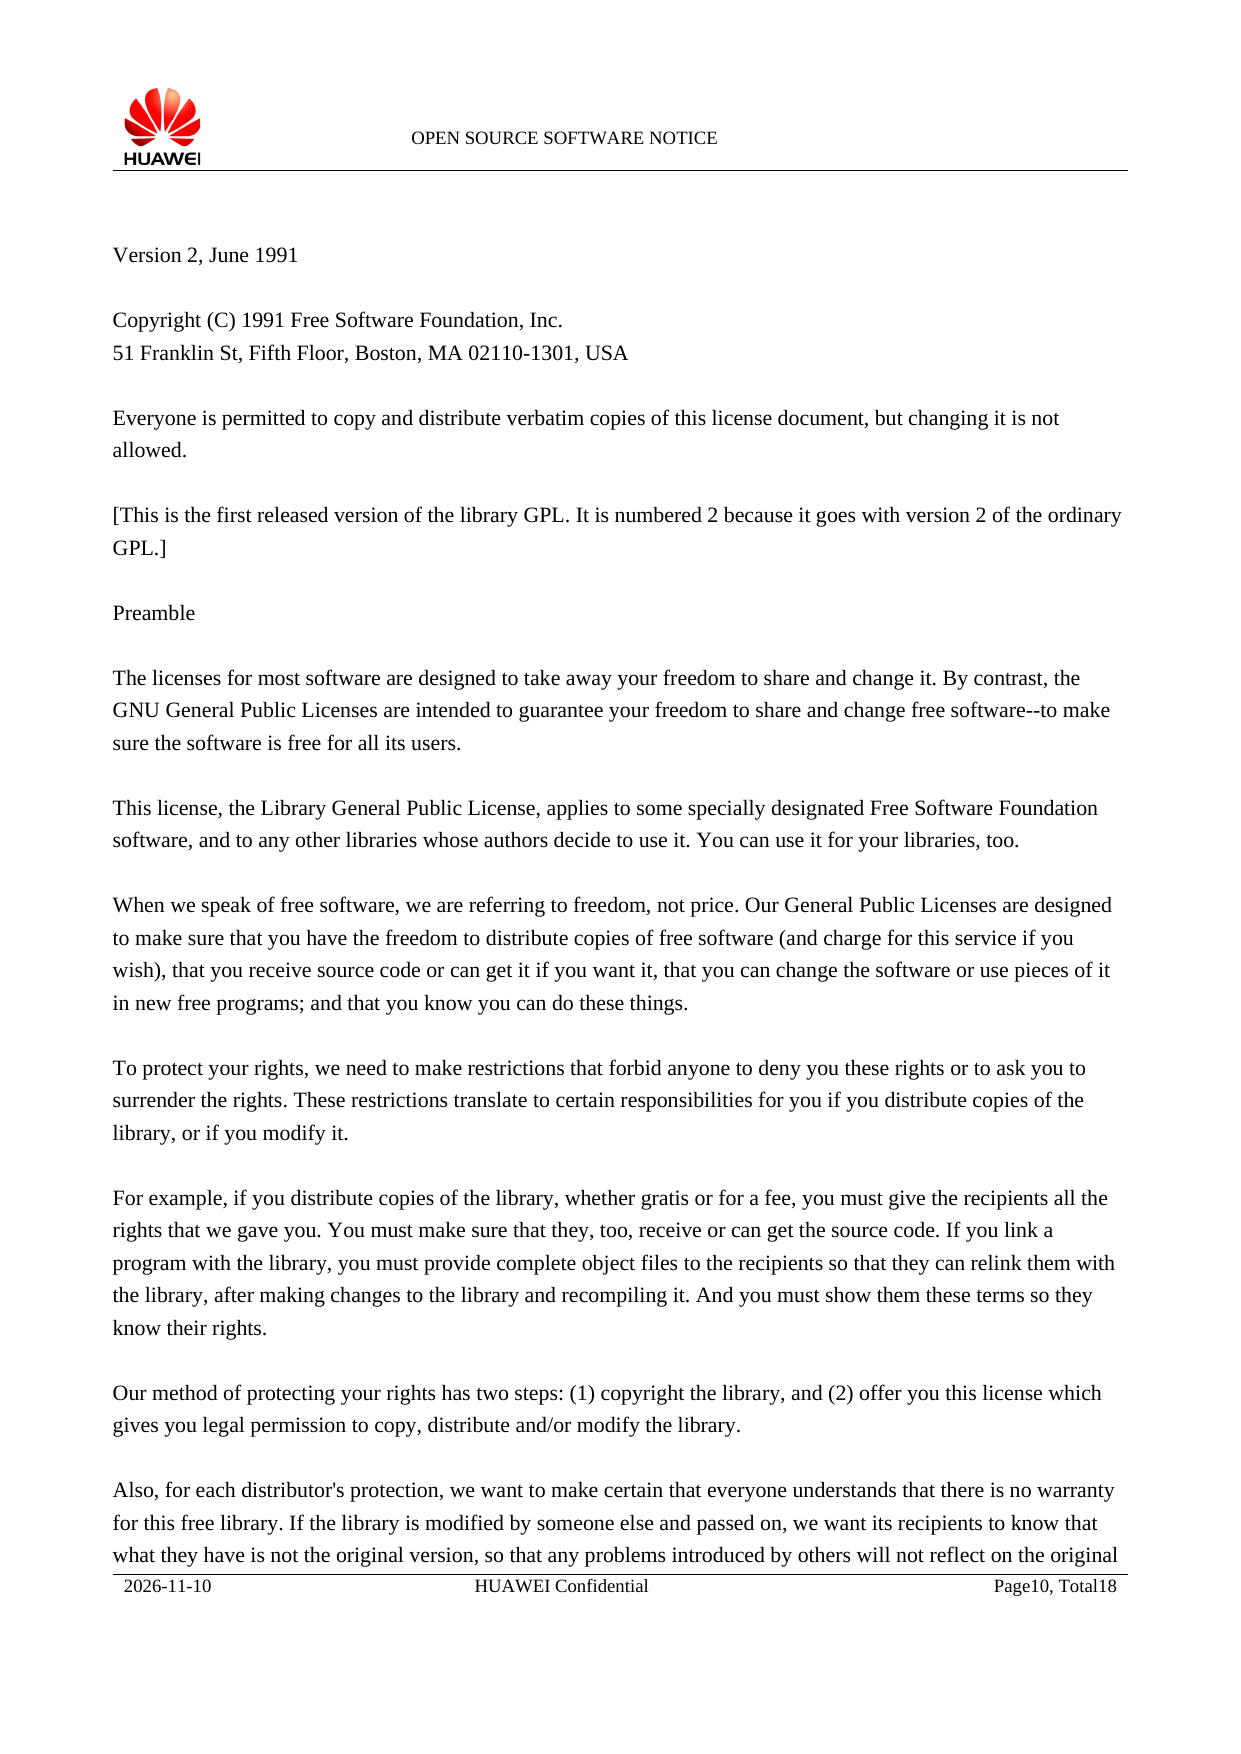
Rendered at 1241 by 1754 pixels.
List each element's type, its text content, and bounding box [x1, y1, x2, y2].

picture [124, 88, 201, 165]
